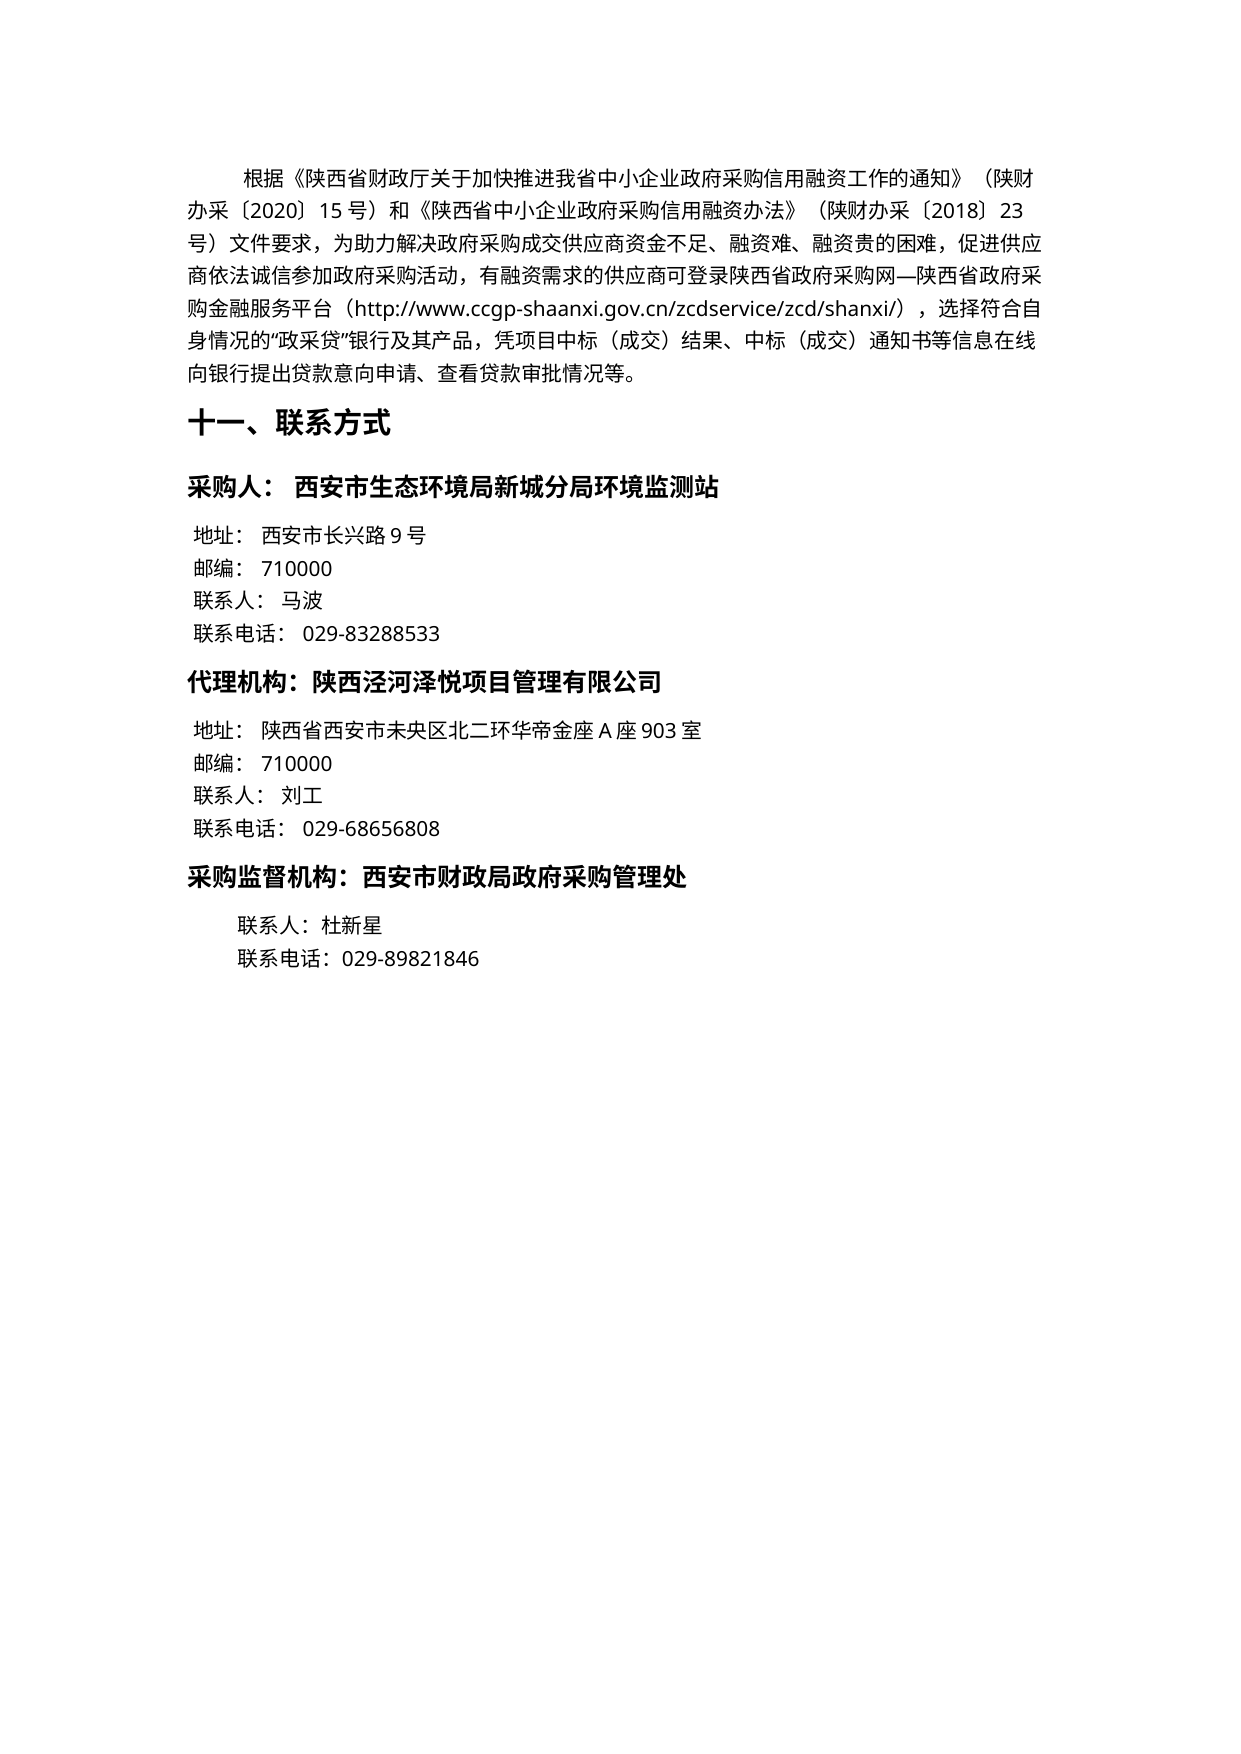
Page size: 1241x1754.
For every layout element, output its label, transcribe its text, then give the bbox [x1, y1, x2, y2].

text 联系人： 刘工 [187, 779, 1053, 812]
text 联系人：杜新星 [187, 909, 1053, 942]
text 邮编： 710000 [187, 747, 1053, 779]
text 代理机构：陕西泾河泽悦项目管理有限公司 [187, 649, 1053, 714]
text 采购监督机构：西安市财政局政府采购管理处 [187, 844, 1053, 909]
text 地址： 西安市长兴路9号 [187, 519, 1053, 552]
text 地址： 陕西省西安市未央区北二环华帝金座A座903室 [187, 714, 1053, 747]
text 十一、联系方式 [187, 389, 1053, 454]
text 邮编： 710000 [187, 552, 1053, 584]
text 采购人： 西安市生态环境局新城分局环境监测站 [187, 454, 1053, 519]
text 联系电话： 029-83288533 [187, 617, 1053, 649]
text 联系电话：029-89821846 [187, 942, 1053, 974]
text 联系电话： 029-68656808 [187, 812, 1053, 844]
text 根据《陕西省财政厅关于加快推进我省中小企业政府采购信用融资工作的通知》（陕财办采〔2020〕15 号）和《陕西省中小企业政府采购信用融资办法》（陕财办采〔2018〕23 号）文件要求，为助力解决政府采购成交供应商资金不足、融资难、融资贵的困难，促进供应商依法诚信参加政府采购活动，有融资需求的供应商可登录陕西省政府采购网—陕西省政府采购金融服务平台（http://www.ccgp-shaanxi.gov.cn/zcdservice/zcd/shanxi/），选择符合自身情况的“政采贷”银行及其产品，凭项目中标（成交）结果、中标（成交）通知书等信息在线向银行提出贷款意向申请、查看贷款审批情况等。 [187, 162, 1053, 389]
text 联系人： 马波 [187, 584, 1053, 617]
